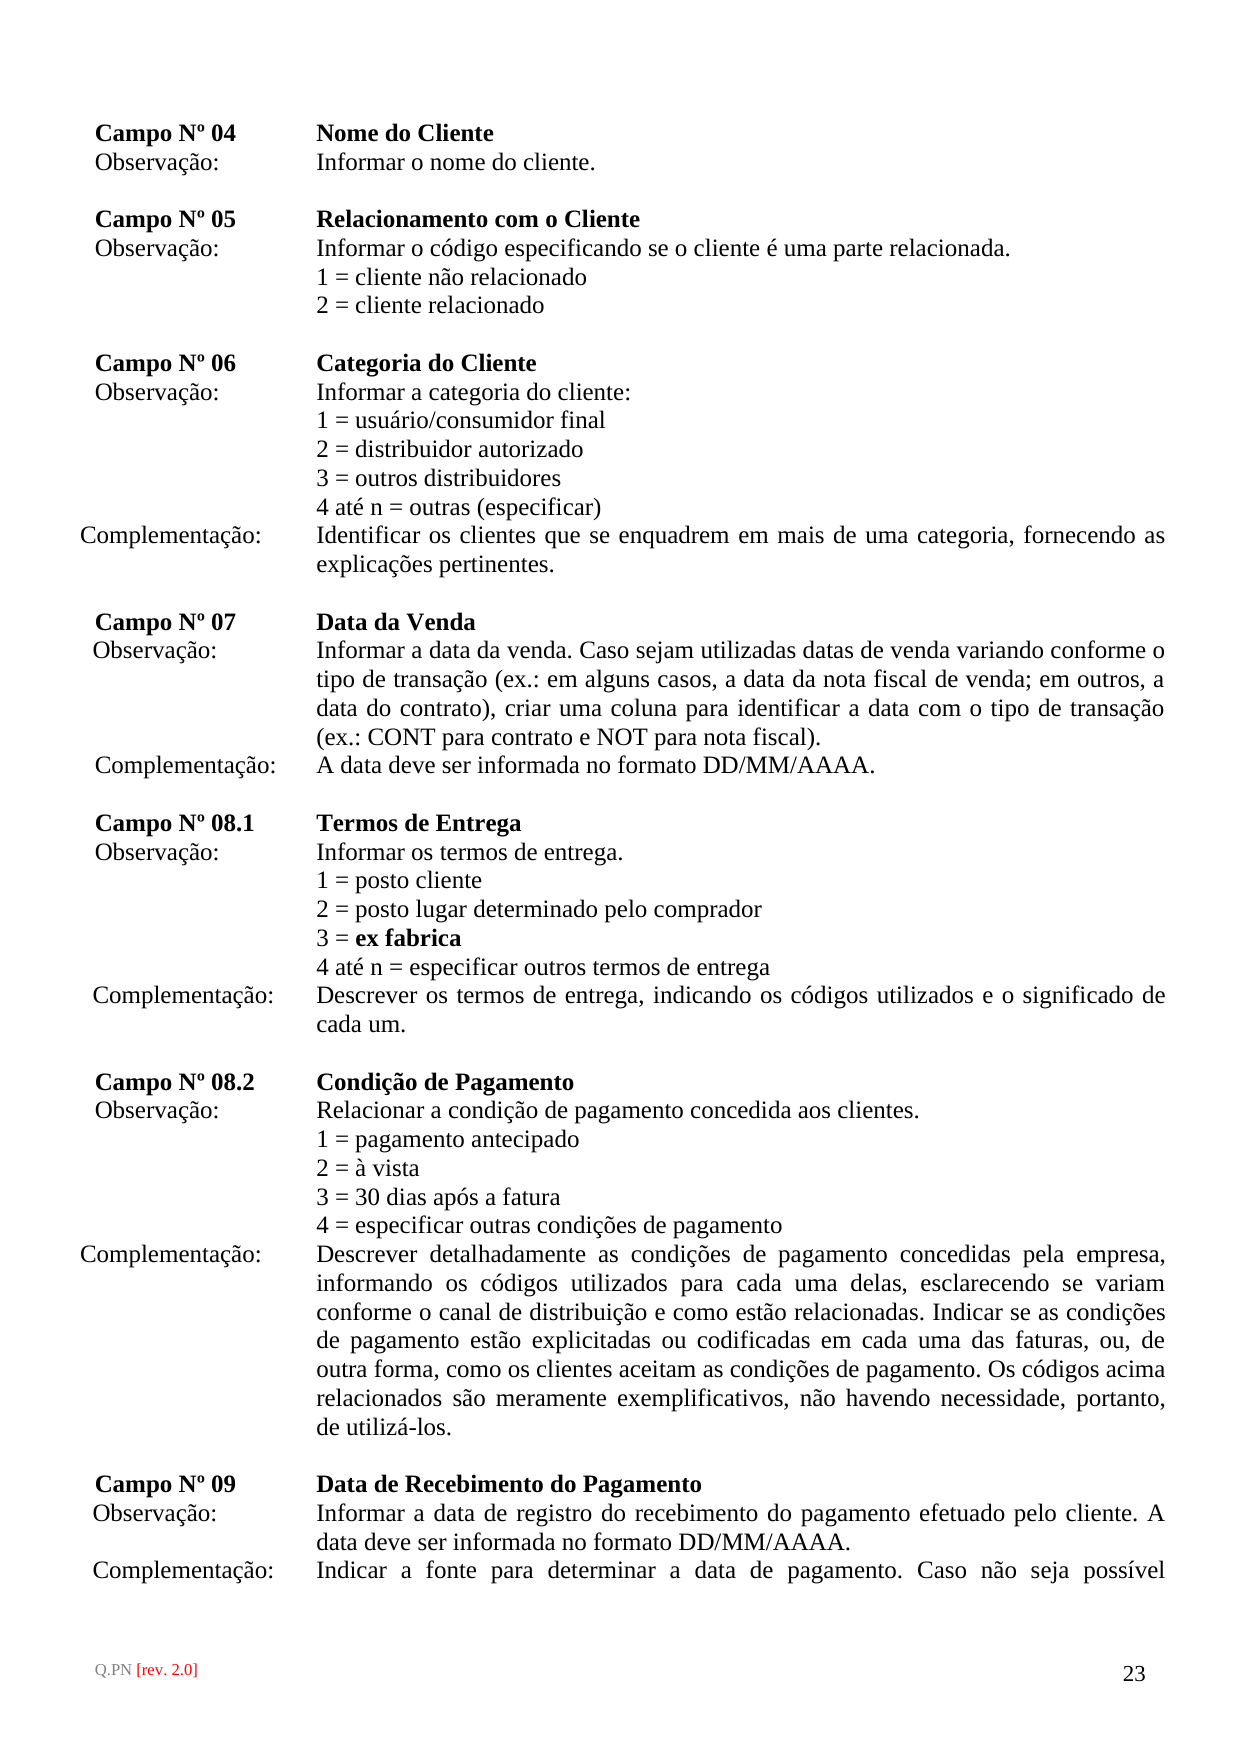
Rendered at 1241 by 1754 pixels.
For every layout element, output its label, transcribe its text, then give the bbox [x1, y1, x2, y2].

text Campo Nº 06 Categoria do Cliente [94, 348, 1166, 377]
text 1 = usuário/consumidor final [80, 406, 1166, 434]
text 2 = distribuidor autorizado [80, 434, 1166, 463]
text Observação: Informar o código especificando se o cliente é uma parte relacionada. [94, 233, 1166, 262]
text 4 até n = outras (especificar) [80, 492, 1166, 521]
text 1 = cliente não relacionado [80, 262, 1166, 291]
text 2 = cliente relacionado [80, 291, 1166, 319]
text Observação: Relacionar a condição de pagamento concedida aos clientes. [94, 1096, 1166, 1124]
text Observação: Informar os termos de entrega. [94, 837, 1166, 866]
text Observação: Informar o nome do cliente. [94, 147, 1166, 176]
text Campo Nº 08.1 Termos de Entrega [94, 808, 1166, 837]
text 2 = à vista [80, 1153, 1166, 1182]
text Campo Nº 07 Data da Venda [94, 607, 1166, 636]
text Complementação: Descrever os termos de entrega, indicando os códigos utilizados e o significado de cada um. [80, 981, 1166, 1038]
text 1 = pagamento antecipado [80, 1124, 1166, 1153]
text 2 = posto lugar determinado pelo comprador [80, 894, 1166, 923]
text Campo Nº 05 Relacionamento com o Cliente [94, 204, 1166, 233]
text Complementação: Identificar os clientes que se enquadrem em mais de uma categoria, fornecendo as explicações pertinentes. [80, 521, 1166, 578]
text 3 = ex fabrica [80, 923, 1166, 952]
text 1 = posto cliente [80, 866, 1166, 894]
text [80, 1556, 1166, 1584]
text Campo Nº 09 Data de Recebimento do Pagamento [94, 1469, 1166, 1498]
text 4 até n = especificar outros termos de entrega [80, 952, 1166, 981]
text Complementação: A data deve ser informada no formato DD/MM/AAAA. [94, 751, 1166, 779]
text Campo Nº 08.2 Condição de Pagamento [94, 1067, 1166, 1096]
text 4 = especificar outras condições de pagamento [80, 1211, 1166, 1239]
text Campo Nº 04 Nome do Cliente [94, 118, 1166, 147]
text Complementação: Descrever detalhadamente as condições de pagamento concedidas pela empresa, informando os códigos utilizados para cada uma delas, esclarecendo se variam conforme o canal de distribuição e como estão relacionadas. Indicar se as condições de pagamento estão explicitadas ou codificadas em cada uma das faturas, ou, de outra forma, como os clientes aceitam as condições de pagamento. Os códigos acima relacionados são meramente exemplificativos, não havendo necessidade, portanto, de utilizá-los. [80, 1239, 1166, 1441]
text Observação: Informar a categoria do cliente: [94, 377, 1166, 406]
text 3 = outros distribuidores [80, 463, 1166, 492]
text Observação: Informar a data de registro do recebimento do pagamento efetuado pelo cliente. A data deve ser informada no formato DD/MM/AAAA. [80, 1498, 1166, 1556]
text 3 = 30 dias após a fatura [80, 1182, 1166, 1211]
text Observação: Informar a data da venda. Caso sejam utilizadas datas de venda variando conforme o tipo de transação (ex.: em alguns casos, a data da nota fiscal de venda; em outros, a data do contrato), criar uma coluna para identificar a data com o tipo de transação (ex.: CONT para contrato e NOT para nota fiscal). [80, 636, 1166, 751]
